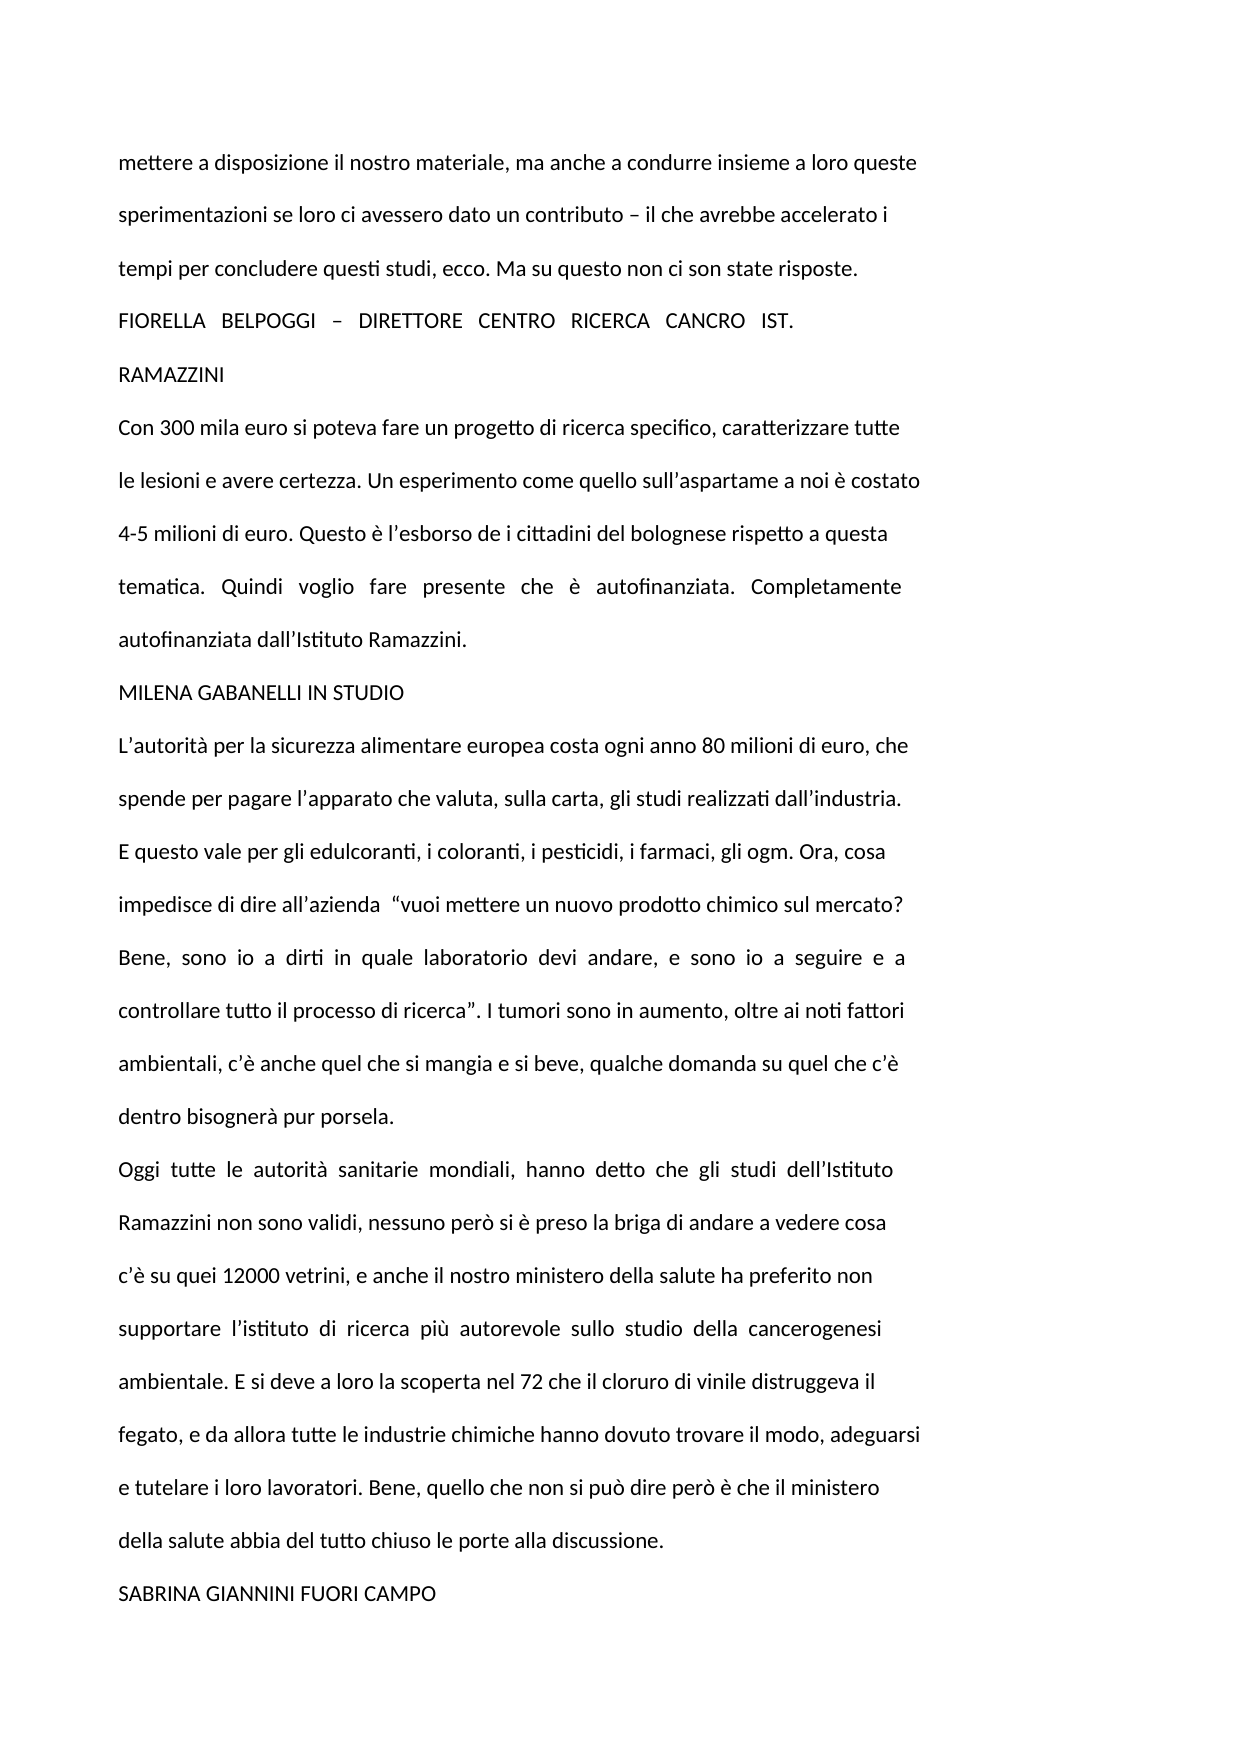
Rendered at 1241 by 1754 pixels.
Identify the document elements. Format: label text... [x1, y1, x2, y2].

text L’autorità per la sicurezza alimentare europea costa ogni anno 80 milioni di euro, che [118, 731, 1122, 759]
text dentro bisognerà pur porsela. [118, 1102, 1122, 1130]
text RAMAZZINI [118, 360, 1122, 388]
text Oggi tutte le autorità sanitarie mondiali, hanno detto che gli studi dell’Istituto [118, 1155, 1122, 1183]
text autofinanziata dall’Istituto Ramazzini. [118, 625, 1122, 653]
text supportare l’istituto di ricerca più autorevole sullo studio della cancerogenesi [118, 1314, 1122, 1342]
text le lesioni e avere certezza. Un esperimento come quello sull’aspartame a noi è costato [118, 466, 1122, 494]
text Bene, sono io a dirti in quale laboratorio devi andare, e sono io a seguire e a [118, 943, 1122, 971]
text spende per pagare l’apparato che valuta, sulla carta, gli studi realizzati dall’industria. [118, 784, 1122, 812]
text Con 300 mila euro si poteva fare un progetto di ricerca specifico, caratterizzare tutte [118, 413, 1122, 441]
text Ramazzini non sono validi, nessuno però si è preso la briga di andare a vedere cosa [118, 1208, 1122, 1236]
text mettere a disposizione il nostro materiale, ma anche a condurre insieme a loro queste [118, 148, 1122, 176]
text E questo vale per gli edulcoranti, i coloranti, i pesticidi, i farmaci, gli ogm. Ora, cosa [118, 837, 1122, 865]
text controllare tutto il processo di ricerca”. I tumori sono in aumento, oltre ai noti fattori [118, 996, 1122, 1024]
text fegato, e da allora tutte le industrie chimiche hanno dovuto trovare il modo, adeguarsi [118, 1420, 1122, 1448]
text tempi per concludere questi studi, ecco. Ma su questo non ci son state risposte. [118, 254, 1122, 282]
text tematica. Quindi voglio fare presente che è autofinanziata. Completamente [118, 572, 1122, 600]
text sperimentazioni se loro ci avessero dato un contributo – il che avrebbe accelerato i [118, 201, 1122, 229]
text ambientali, c’è anche quel che si mangia e si beve, qualche domanda su quel che c’è [118, 1049, 1122, 1077]
text c’è su quei 12000 vetrini, e anche il nostro ministero della salute ha preferito non [118, 1261, 1122, 1289]
text della salute abbia del tutto chiuso le porte alla discussione. [118, 1526, 1122, 1554]
text SABRINA GIANNINI FUORI CAMPO [118, 1579, 1122, 1607]
text ambientale. E si deve a loro la scoperta nel 72 che il cloruro di vinile distruggeva il [118, 1367, 1122, 1395]
text 4-5 milioni di euro. Questo è l’esborso de i cittadini del bolognese rispetto a questa [118, 519, 1122, 547]
text impedisce di dire all’azienda “vuoi mettere un nuovo prodotto chimico sul mercato? [118, 890, 1122, 918]
text FIORELLA BELPOGGI – DIRETTORE CENTRO RICERCA CANCRO IST. [118, 307, 1122, 335]
text MILENA GABANELLI IN STUDIO [118, 678, 1122, 706]
text e tutelare i loro lavoratori. Bene, quello che non si può dire però è che il ministero [118, 1473, 1122, 1501]
